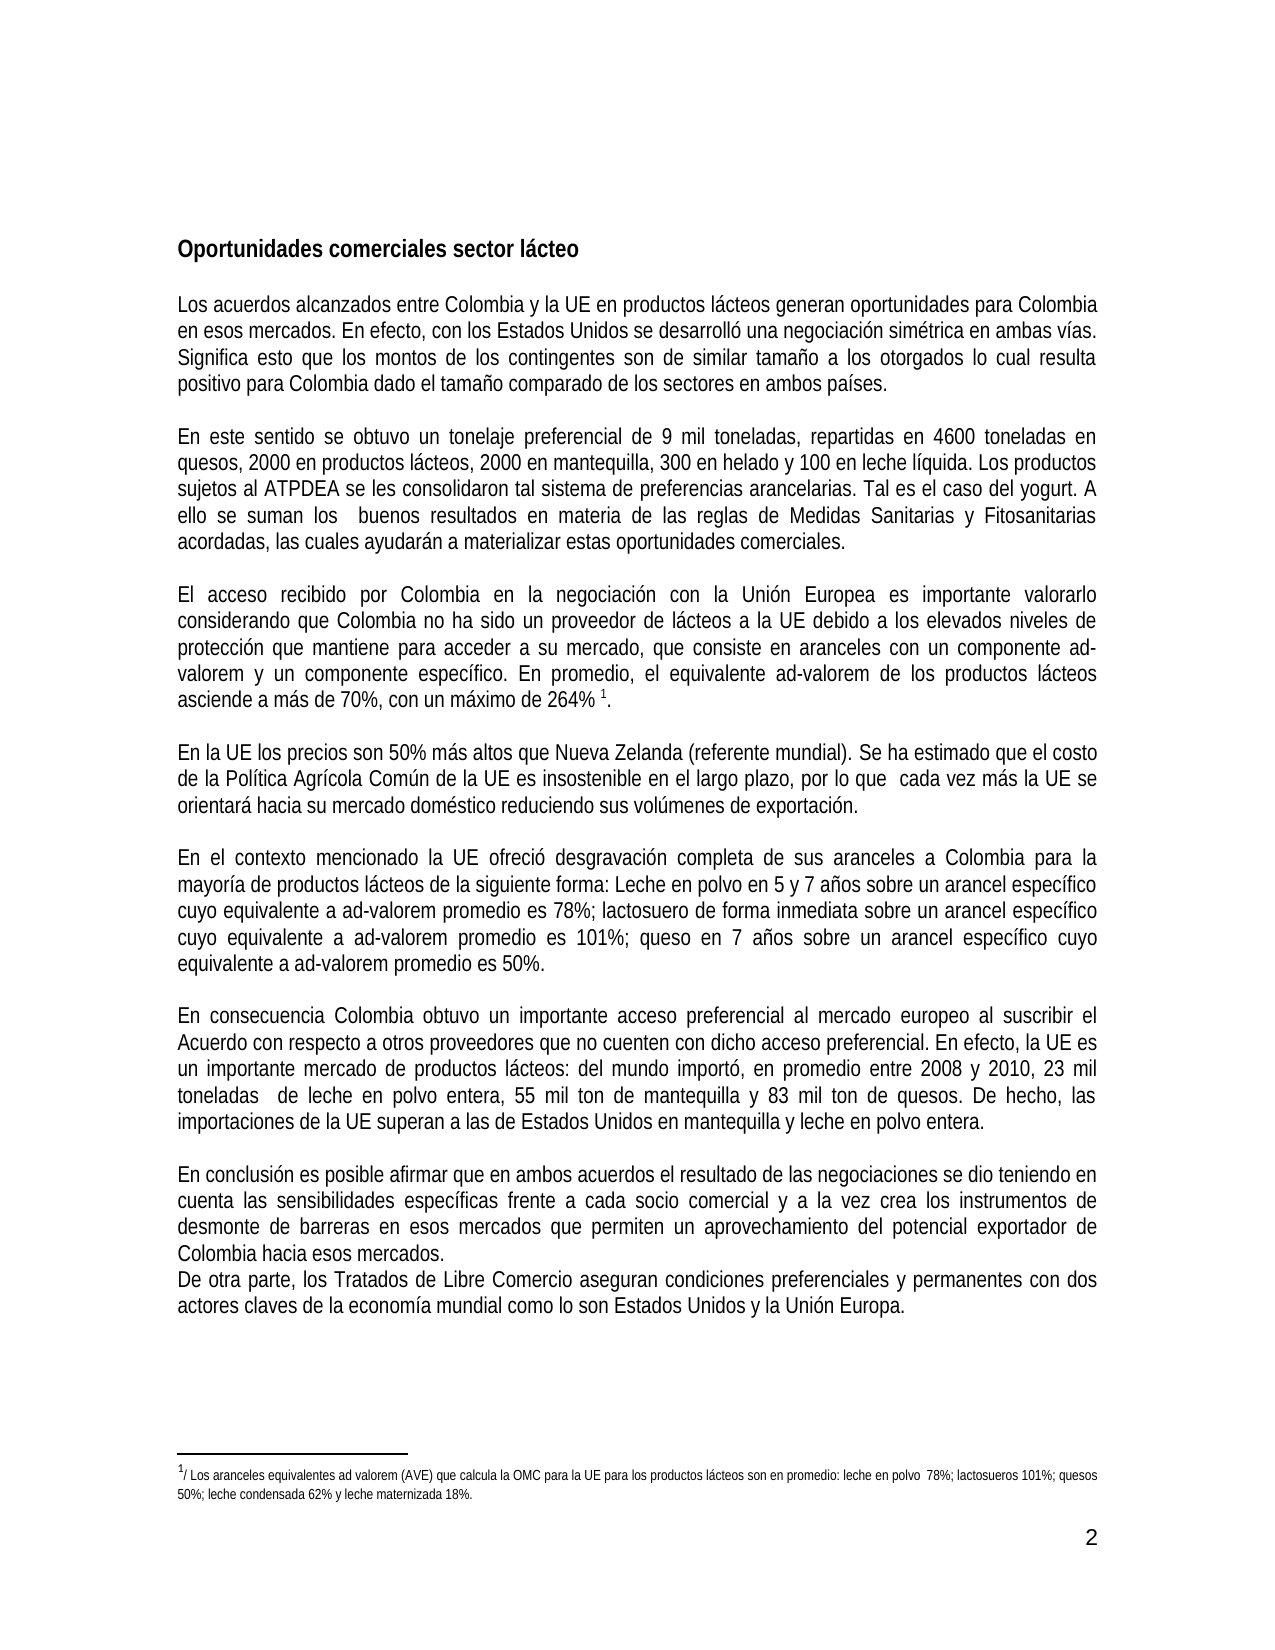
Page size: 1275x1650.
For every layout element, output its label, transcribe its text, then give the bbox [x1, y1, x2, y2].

text En la UE los precios son 50% más altos que Nueva Zelanda (referente mundial). Se ha estimado que el costo de la Política Agrícola Común de la UE es insostenible en el largo plazo, por lo que cada vez más la UE se orientará hacia su mercado doméstico reduciendo sus volúmenes de exportación. [177, 739, 1098, 818]
text En consecuencia Colombia obtuvo un importante acceso preferencial al mercado europeo al suscribir el Acuerdo con respecto a otros proveedores que no cuenten con dicho acceso preferencial. En efecto, la UE es un importante mercado de productos lácteos: del mundo importó, en promedio entre 2008 y 2010, 23 mil toneladas de leche en polvo entera, 55 mil ton de mantequilla y 83 mil ton de quesos. De hecho, las importaciones de la UE superan a las de Estados Unidos en mantequilla y leche en polvo entera. [177, 1002, 1098, 1134]
text De otra parte, los Tratados de Libre Comercio aseguran condiciones preferenciales y permanentes con dos actores claves de la economía mundial como lo son Estados Unidos y la Unión Europa. [177, 1266, 1098, 1319]
text En el contexto mencionado la UE ofreció desgravación completa de sus aranceles a Colombia para la mayoría de productos lácteos de la siguiente forma: Leche en polvo en 5 y 7 años sobre un arancel específico cuyo equivalente a ad-valorem promedio es 78%; lactosuero de forma inmediata sobre un arancel específico cuyo equivalente a ad-valorem promedio es 101%; queso en 7 años sobre un arancel específico cuyo equivalente a ad-valorem promedio es 50%. [177, 844, 1098, 976]
text Los acuerdos alcanzados entre Colombia y la UE en productos lácteos generan oportunidades para Colombia en esos mercados. En efecto, con los Estados Unidos se desarrolló una negociación simétrica en ambas vías. Significa esto que los montos de los contingentes son de similar tamaño a los otorgados lo cual resulta positivo para Colombia dado el tamaño comparado de los sectores en ambos países. [177, 291, 1098, 396]
text El acceso recibido por Colombia en la negociación con la Unión Europea es importante valorarlo considerando que Colombia no ha sido un proveedor de lácteos a la UE debido a los elevados niveles de protección que mantiene para acceder a su mercado, que consiste en aranceles con un componente ad-valorem y un componente específico. En promedio, el equivalente ad-valorem de los productos lácteos asciende a más de 70%, con un máximo de 264% . [177, 581, 1098, 713]
text En conclusión es posible afirmar que en ambos acuerdos el resultado de las negociaciones se dio teniendo en cuenta las sensibilidades específicas frente a cada socio comercial y a la vez crea los instrumentos de desmonte de barreras en esos mercados que permiten un aprovechamiento del potencial exportador de Colombia hacia esos mercados. [177, 1161, 1098, 1266]
text Oportunidades comerciales sector lácteo [177, 233, 1098, 262]
text En este sentido se obtuvo un tonelaje preferencial de 9 mil toneladas, repartidas en 4600 toneladas en quesos, 2000 en productos lácteos, 2000 en mantequilla, 300 en helado y 100 en leche líquida. Los productos sujetos al ATPDEA se les consolidaron tal sistema de preferencias arancelarias. Tal es el caso del yogurt. A ello se suman los buenos resultados en materia de las reglas de Medidas Sanitarias y Fitosanitarias acordadas, las cuales ayudarán a materializar estas oportunidades comerciales. [177, 423, 1098, 554]
